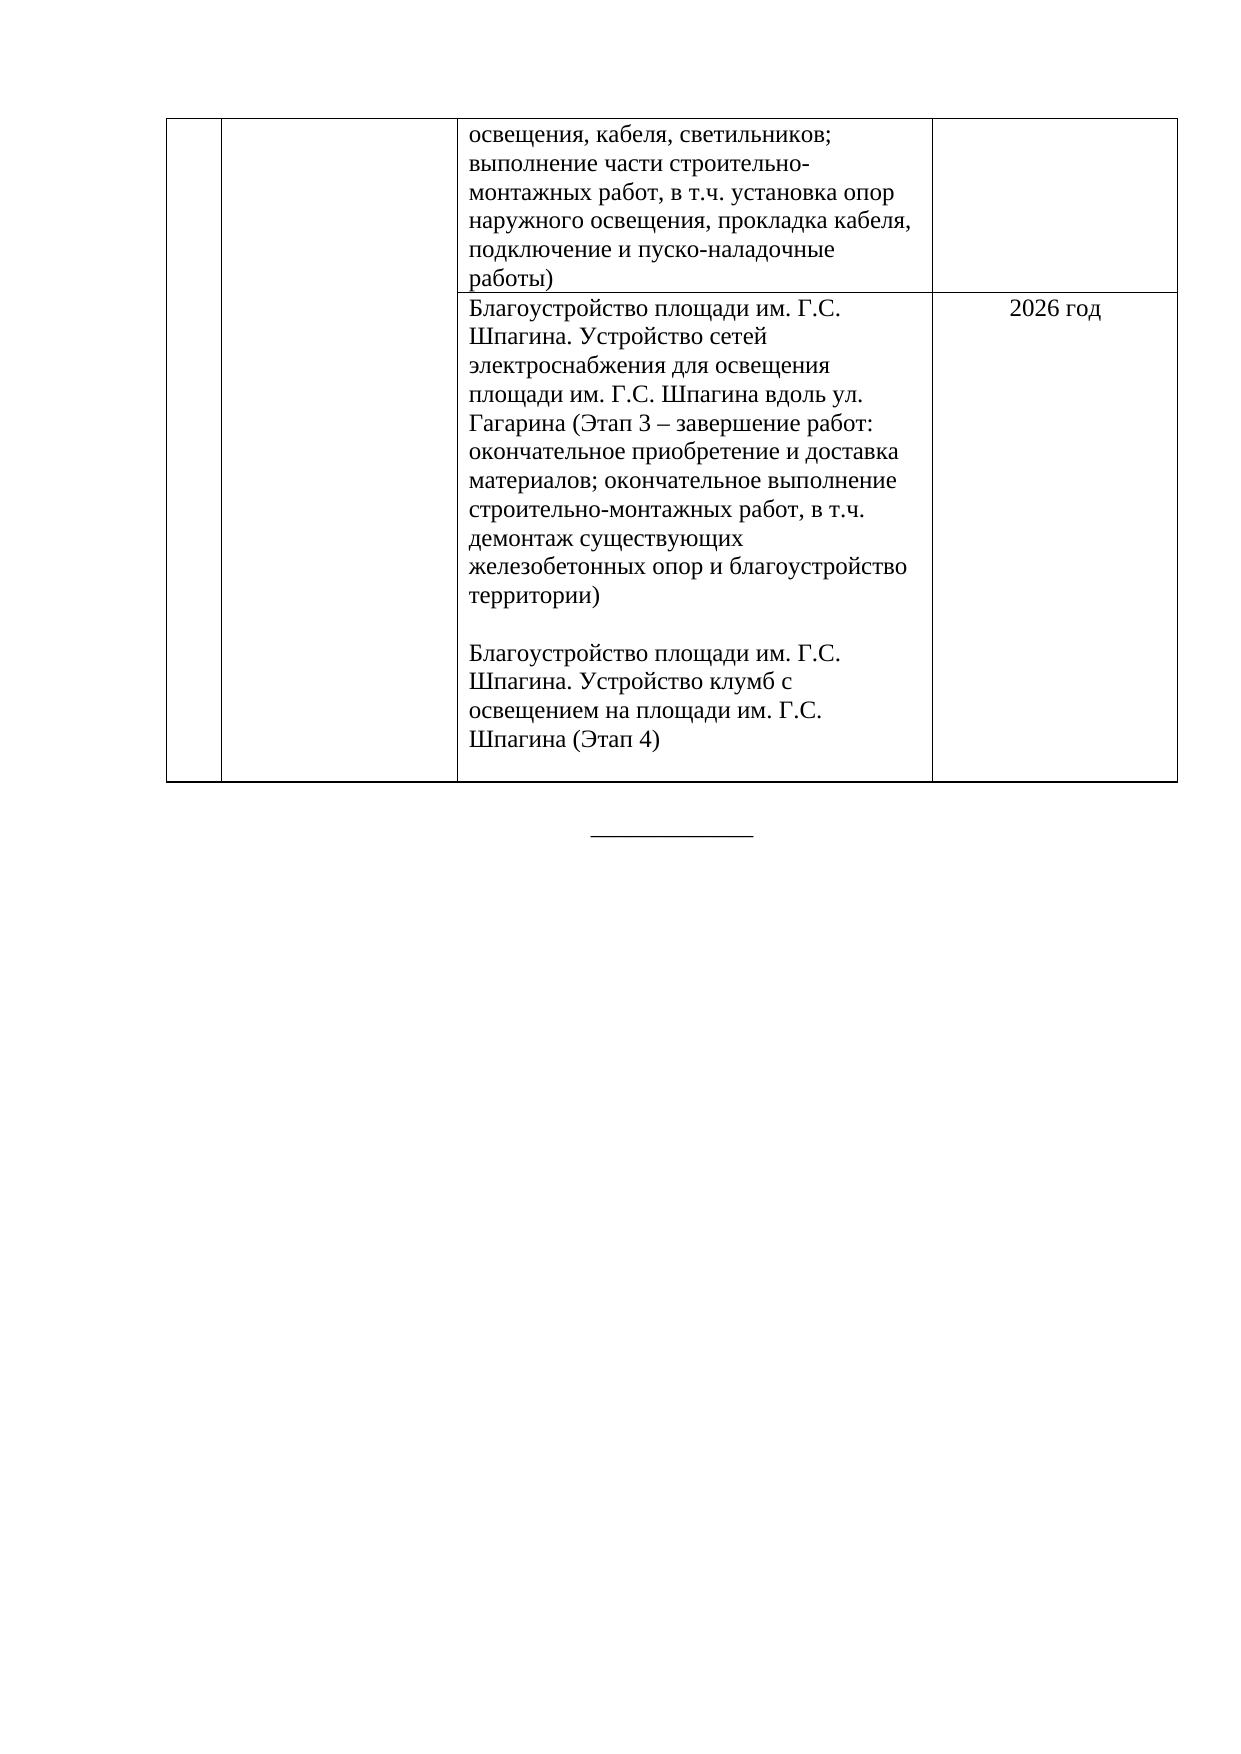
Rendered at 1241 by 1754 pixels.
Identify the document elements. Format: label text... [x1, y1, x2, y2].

text _____________ [177, 811, 1167, 840]
table_cell [933, 119, 1177, 292]
table_cell 2026 год [933, 293, 1177, 781]
table_cell [222, 119, 457, 781]
table_cell освещения, кабеля, светильников; выполнение части строительно-монтажных работ, в т.ч. установка опор наружного освещения, прокладка кабеля, подключение и пуско-наладочные работы) [458, 119, 932, 292]
table_cell Благоустройство площади им. Г.С. Шпагина. Устройство сетей электроснабжения для освещения площади им. Г.С. Шпагина вдоль ул. Гагарина (Этап 3 – завершение работ: окончательное приобретение и доставка материалов; окончательное выполнение строительно-монтажных работ, в т.ч. демонтаж существующих железобетонных опор и благоустройство территории) Благоустройство площади им. Г.С. Шпагина. Устройство клумб с освещением на площади им. Г.С. Шпагина (Этап 4) [458, 293, 932, 781]
table_cell [167, 119, 221, 781]
